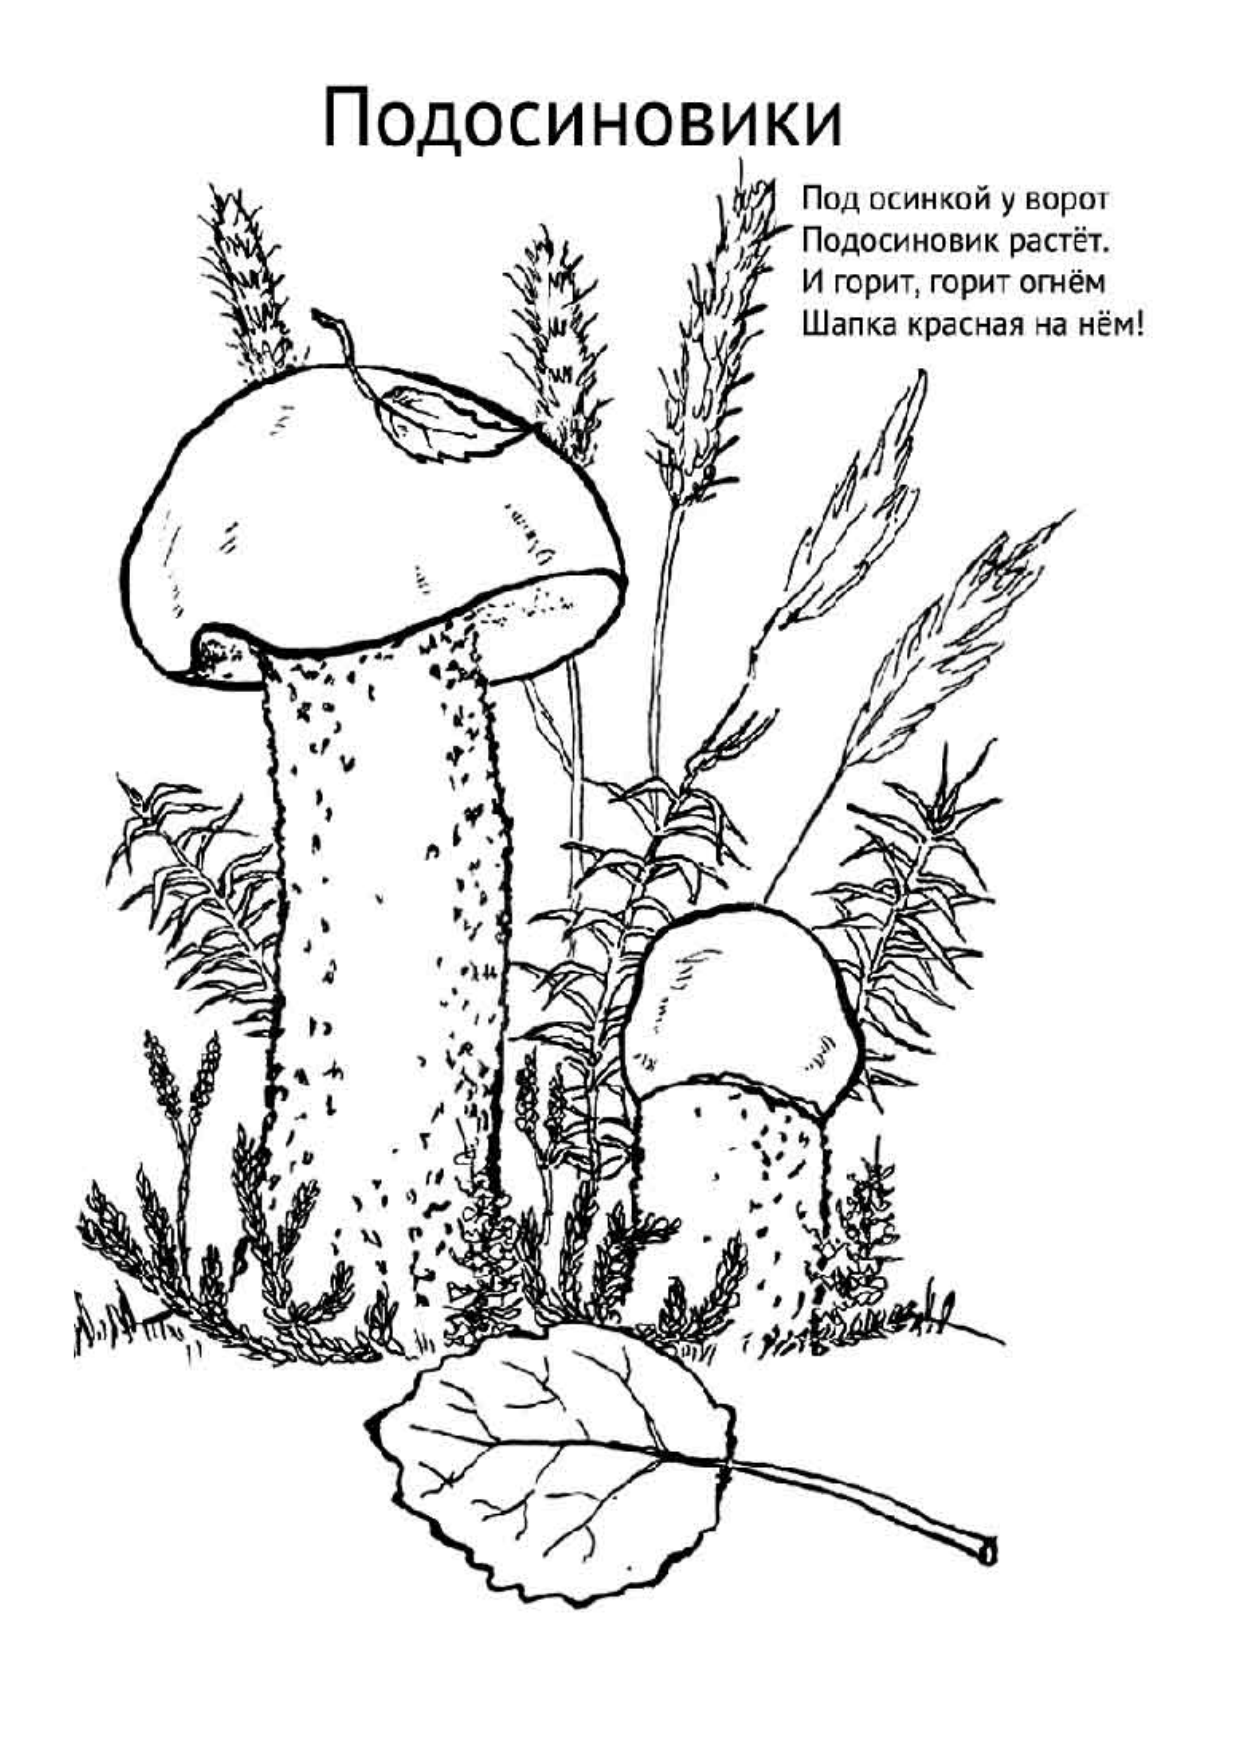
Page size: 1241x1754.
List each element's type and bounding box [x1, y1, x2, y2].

picture [73, 59, 1154, 1651]
